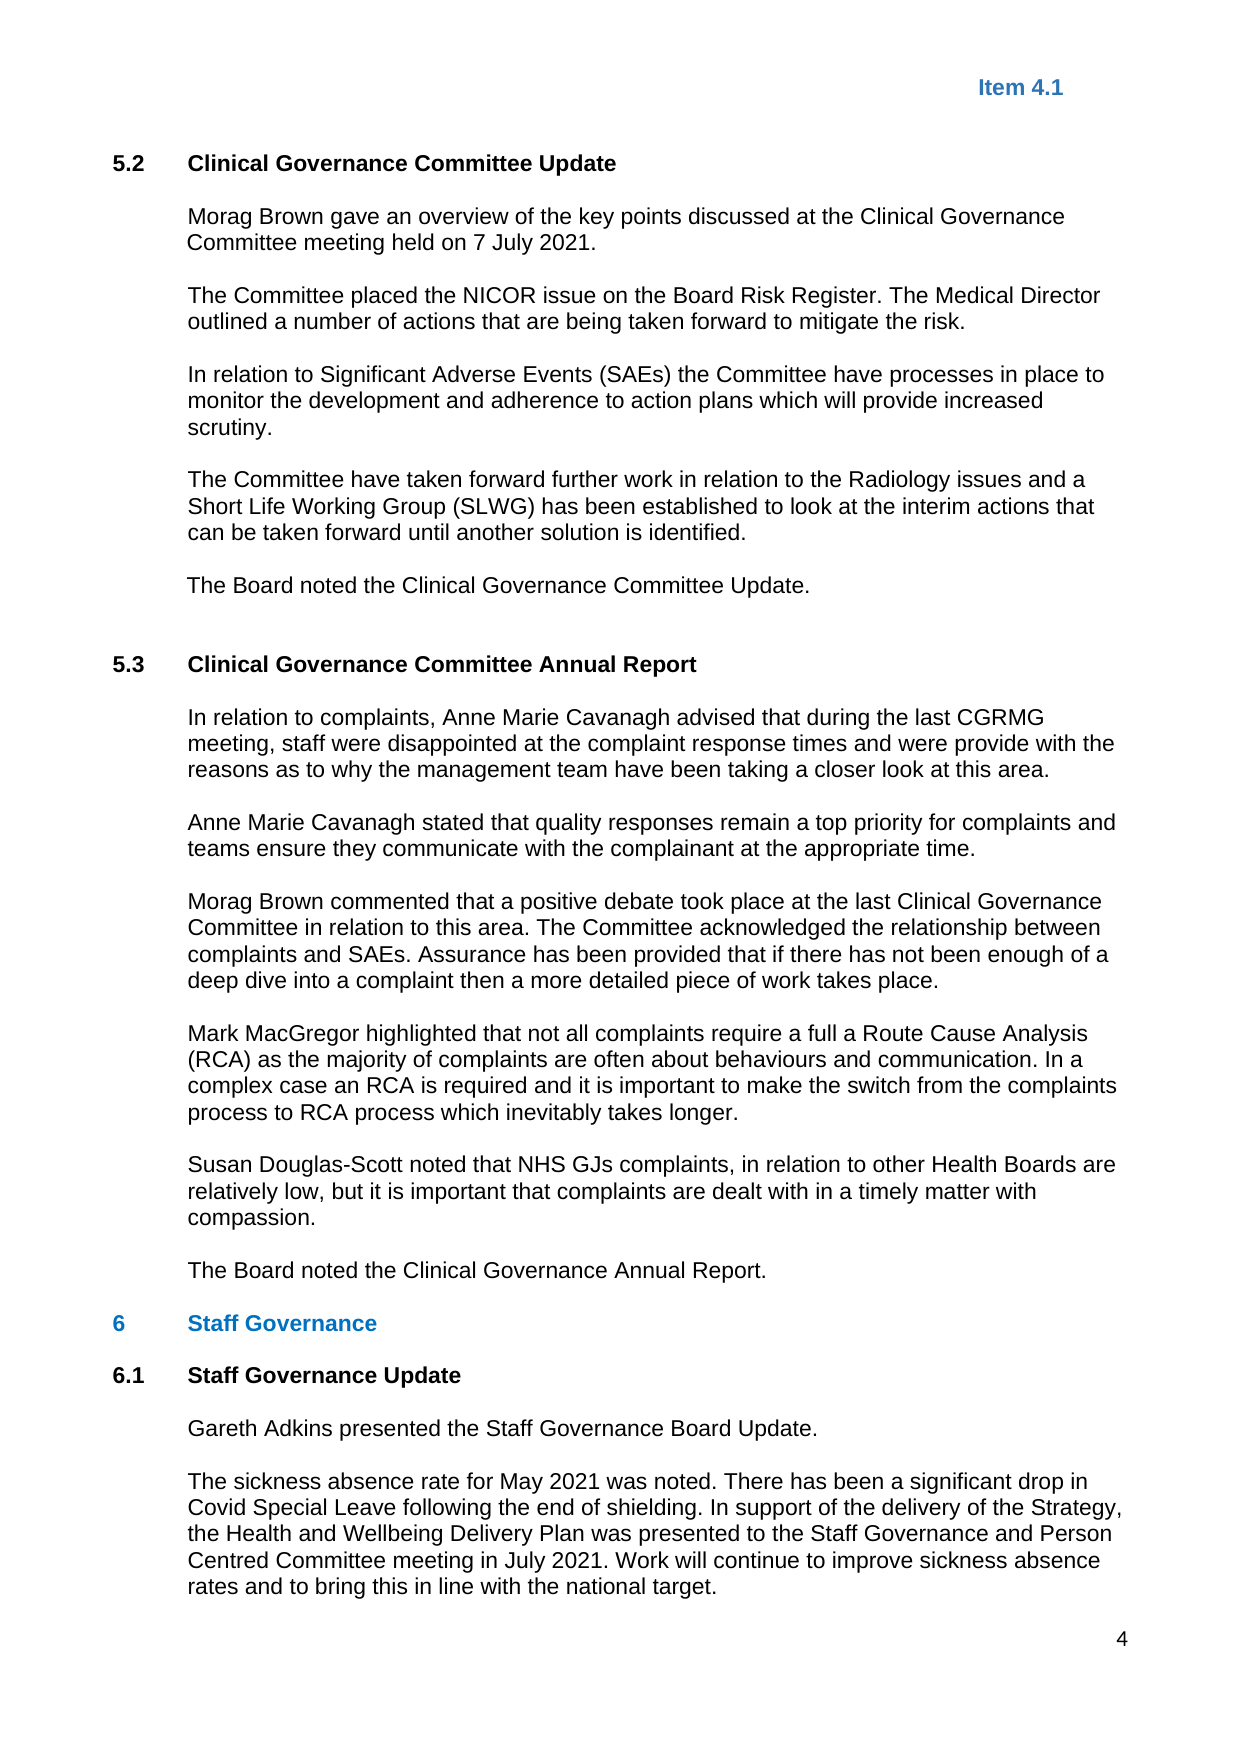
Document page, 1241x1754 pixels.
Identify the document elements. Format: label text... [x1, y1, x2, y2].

text The Board noted the Clinical Governance Annual Report. [112, 1257, 1128, 1283]
text The Committee placed the NICOR issue on the Board Risk Register. The Medical Director outlined a number of actions that are being taken forward to mitigate the risk. [187, 282, 1128, 334]
text 5.3 Clinical Governance Committee Annual Report [112, 651, 1128, 677]
text The Board noted the Clinical Governance Committee Update. [186, 572, 1128, 598]
text 5.2 Clinical Governance Committee Update [112, 150, 1128, 176]
text Mark MacGregor highlighted that not all complaints require a full a Route Cause Analysis (RCA) as the majority of complaints are often about behaviours and communication. In a complex case an RCA is required and it is important to make the switch from the complaints process to RCA process which inevitably takes longer. [187, 1020, 1128, 1125]
text Susan Douglas-Scott noted that NHS GJs complaints, in relation to other Health Boards are relatively low, but it is important that complaints are dealt with in a timely matter with compassion. [187, 1151, 1128, 1231]
text In relation to Significant Adverse Events (SAEs) the Committee have processes in place to monitor the development and adherence to action plans which will provide increased scrutiny. [187, 361, 1128, 440]
text Anne Marie Cavanagh stated that quality responses remain a top priority for complaints and teams ensure they communicate with the complainant at the appropriate time. [187, 809, 1128, 862]
text In relation to complaints, Anne Marie Cavanagh advised that during the last CGRMG meeting, staff were disappointed at the complaint response times and were provide with the reasons as to why the management team have been taking a closer look at this area. [187, 703, 1128, 782]
text Gareth Adkins presented the Staff Governance Board Update. [187, 1415, 1128, 1441]
text 6.1 Staff Governance Update [112, 1362, 1128, 1389]
text The sickness absence rate for May 2021 was noted. There has been a significant drop in Covid Special Leave following the end of shielding. In support of the delivery of the Strategy, the Health and Wellbeing Delivery Plan was presented to the Staff Governance and Person Centred Committee meeting in July 2021. Work will continue to improve sickness absence rates and to bring this in line with the national target. [187, 1468, 1128, 1599]
text Morag Brown gave an overview of the key points discussed at the Clinical Governance Committee meeting held on 7 July 2021. [186, 203, 1128, 255]
text 6 Staff Governance [112, 1309, 1128, 1336]
text The Committee have taken forward further work in relation to the Radiology issues and a Short Life Working Group (SLWG) has been established to look at the interim actions that can be taken forward until another solution is identified. [187, 466, 1128, 545]
text Morag Brown commented that a positive debate took place at the last Clinical Governance Committee in relation to this area. The Committee acknowledged the relationship between complaints and SAEs. Assurance has been provided that if there has not been enough of a deep dive into a complaint then a more detailed piece of work takes place. [187, 888, 1128, 993]
